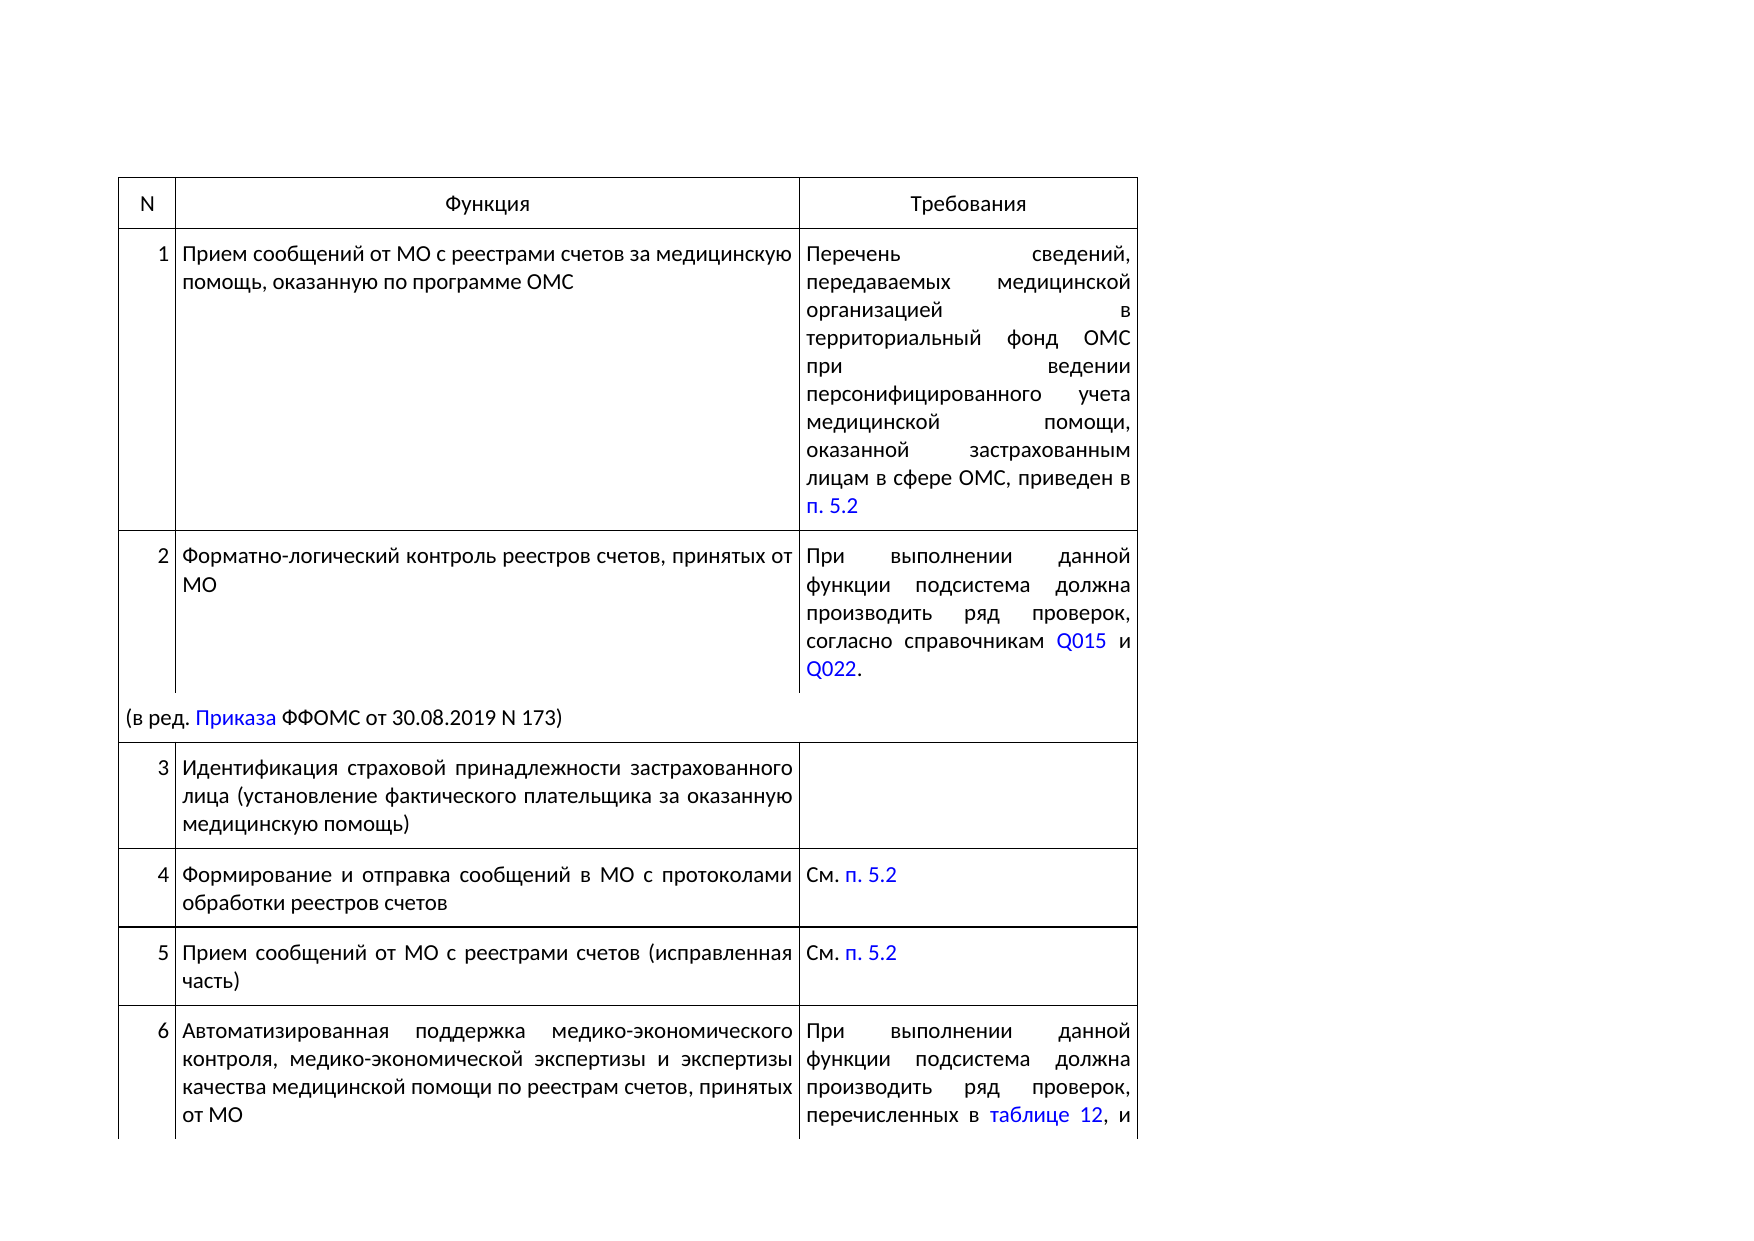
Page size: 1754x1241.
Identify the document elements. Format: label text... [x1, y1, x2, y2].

table_header Требования [800, 178, 1137, 227]
table_header Функция [176, 178, 799, 227]
table_cell 2 [119, 531, 175, 692]
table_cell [800, 1006, 1137, 1139]
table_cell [176, 1006, 799, 1139]
table_cell См. п. 5.2 [800, 928, 1137, 1005]
table_cell 4 [119, 849, 175, 926]
table_cell 1 [119, 229, 175, 530]
table_cell Прием сообщений от МО с реестрами счетов за медицинскую помощь, оказанную по программе ОМС [176, 229, 799, 530]
table_cell 6 [119, 1006, 175, 1139]
table_cell Идентификация страховой принадлежности застрахованного лица (установление фактического плательщика за оказанную медицинскую помощь) [176, 743, 799, 848]
table_cell Перечень сведений, передаваемых медицинской организацией в территориальный фонд ОМС при ведении персонифицированного учета медицинской помощи, оказанной застрахованным лицам в сфере ОМС, приведен в п. 5.2 [800, 229, 1137, 530]
table_cell При выполнении данной функции подсистема должна производить ряд проверок, согласно справочникам Q015 и Q022. [800, 531, 1137, 692]
table_cell 3 [119, 743, 175, 848]
table_cell 5 [119, 928, 175, 1005]
table_cell Прием сообщений от МО с реестрами счетов (исправленная часть) [176, 928, 799, 1005]
table_cell Формирование и отправка сообщений в МО с протоколами обработки реестров счетов [176, 849, 799, 926]
table_cell (в ред. Приказа ФФОМС от 30.08.2019 N 173) [119, 693, 1137, 742]
table_cell См. п. 5.2 [800, 849, 1137, 926]
table_cell [800, 743, 1137, 848]
table_cell Форматно-логический контроль реестров счетов, принятых от МО [176, 531, 799, 692]
table_header N [119, 178, 175, 227]
